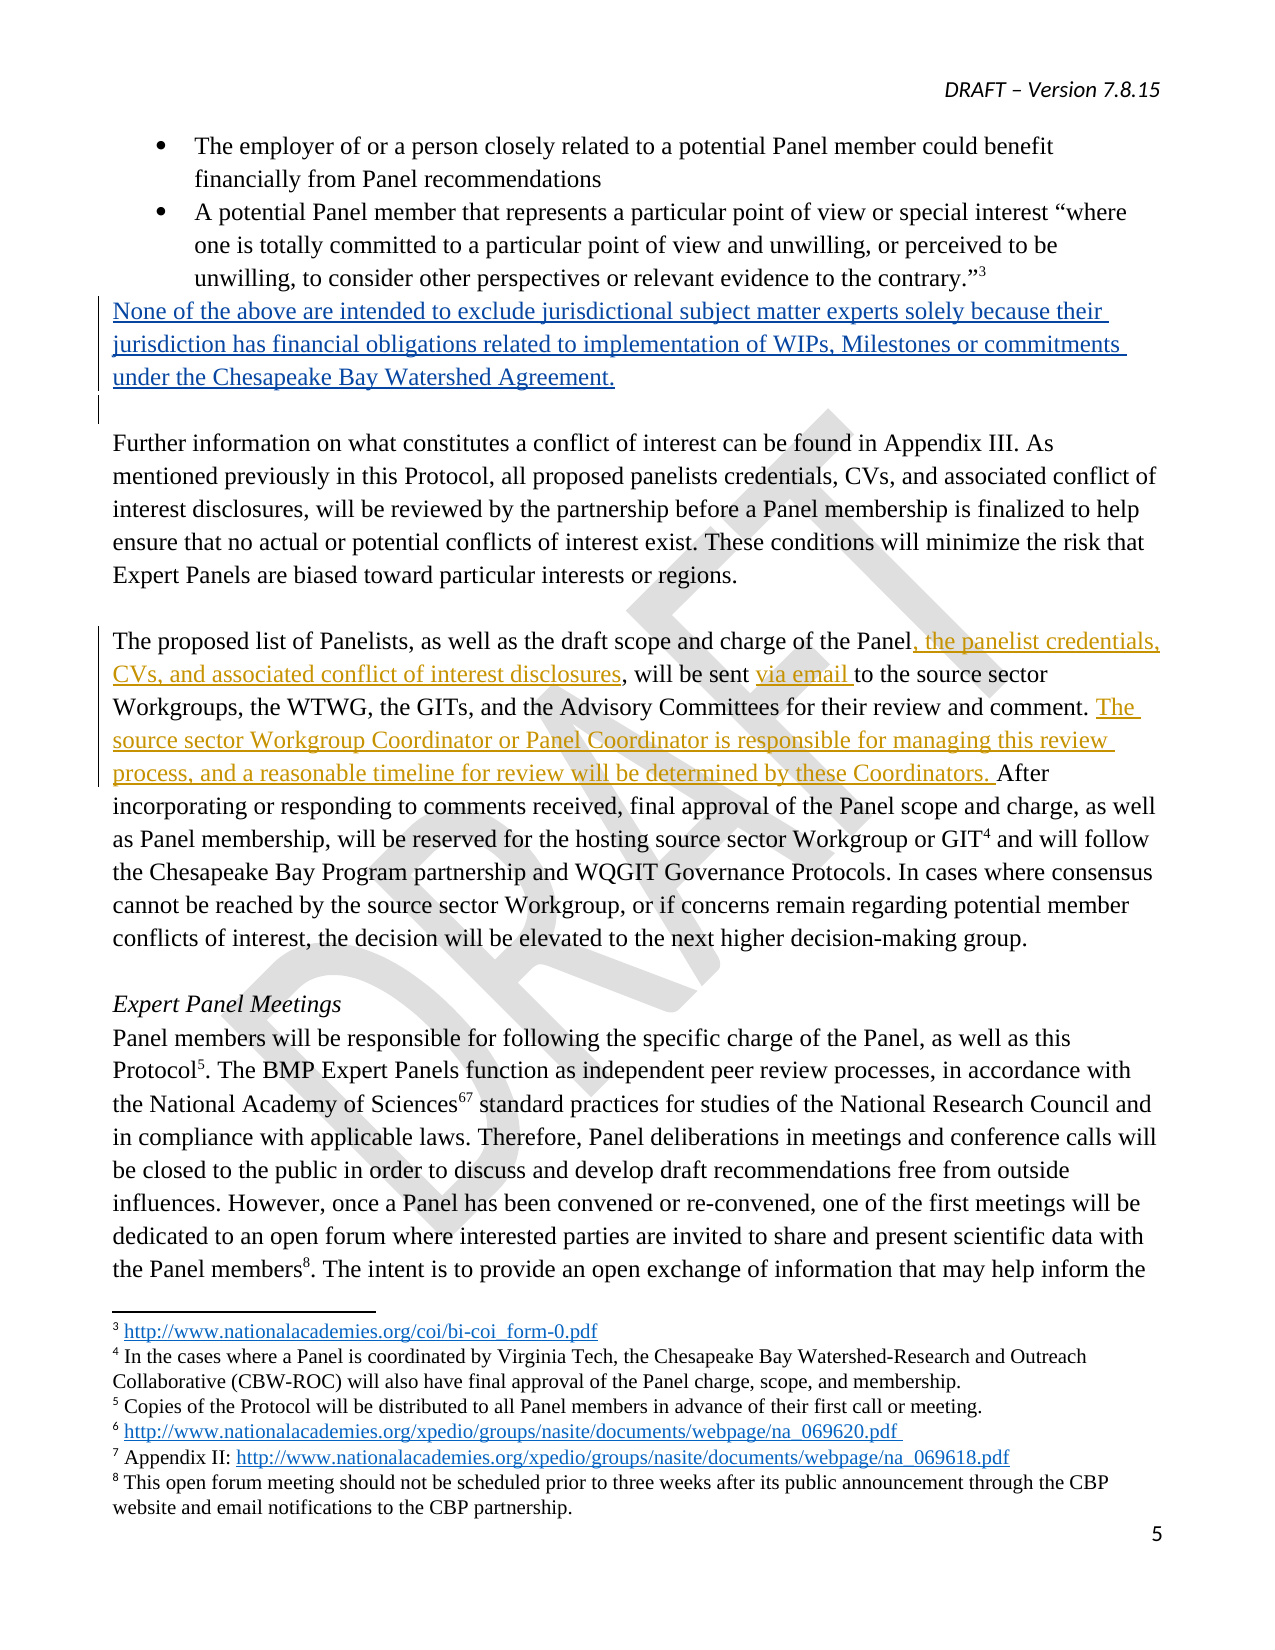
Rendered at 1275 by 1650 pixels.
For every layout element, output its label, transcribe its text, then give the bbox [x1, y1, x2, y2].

text The proposed list of Panelists, as well as the draft scope and charge of the Panel, will be sent to the source sector Workgroups, the WTWG, the GITs, and the Advisory Committees for their review and comment. After incorporating or responding to comments received, final approval of the Panel scope and charge, as well as Panel membership, will be reserved for the hosting source sector Workgroup or GIT and will follow the Chesapeake Bay Program partnership and WQGIT Governance Protocols. In cases where consensus cannot be reached by the source sector Workgroup, or if concerns remain regarding potential member conflicts of interest, the decision will be elevated to the next higher decision-making group. [112, 626, 1162, 952]
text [112, 1023, 1162, 1282]
list The employer of or a person closely related to a potential Panel member could benefit financially from Panel recommendations [157, 131, 1162, 193]
text Expert Panel Meetings [112, 989, 1162, 1018]
list A potential Panel member that represents a particular point of view or special interest “where one is totally committed to a particular point of view and unwilling, or perceived to be unwilling, to consider other perspectives or relevant evidence to the contrary.” [157, 197, 1162, 292]
text Further information on what constitutes a conflict of interest can be found in Appendix III. As mentioned previously in this Protocol, all proposed panelists credentials, CVs, and associated conflict of interest disclosures, will be reviewed by the partnership before a Panel membership is finalized to help ensure that no actual or potential conflicts of interest exist. These conditions will minimize the risk that Expert Panels are biased toward particular interests or regions. [112, 428, 1162, 589]
